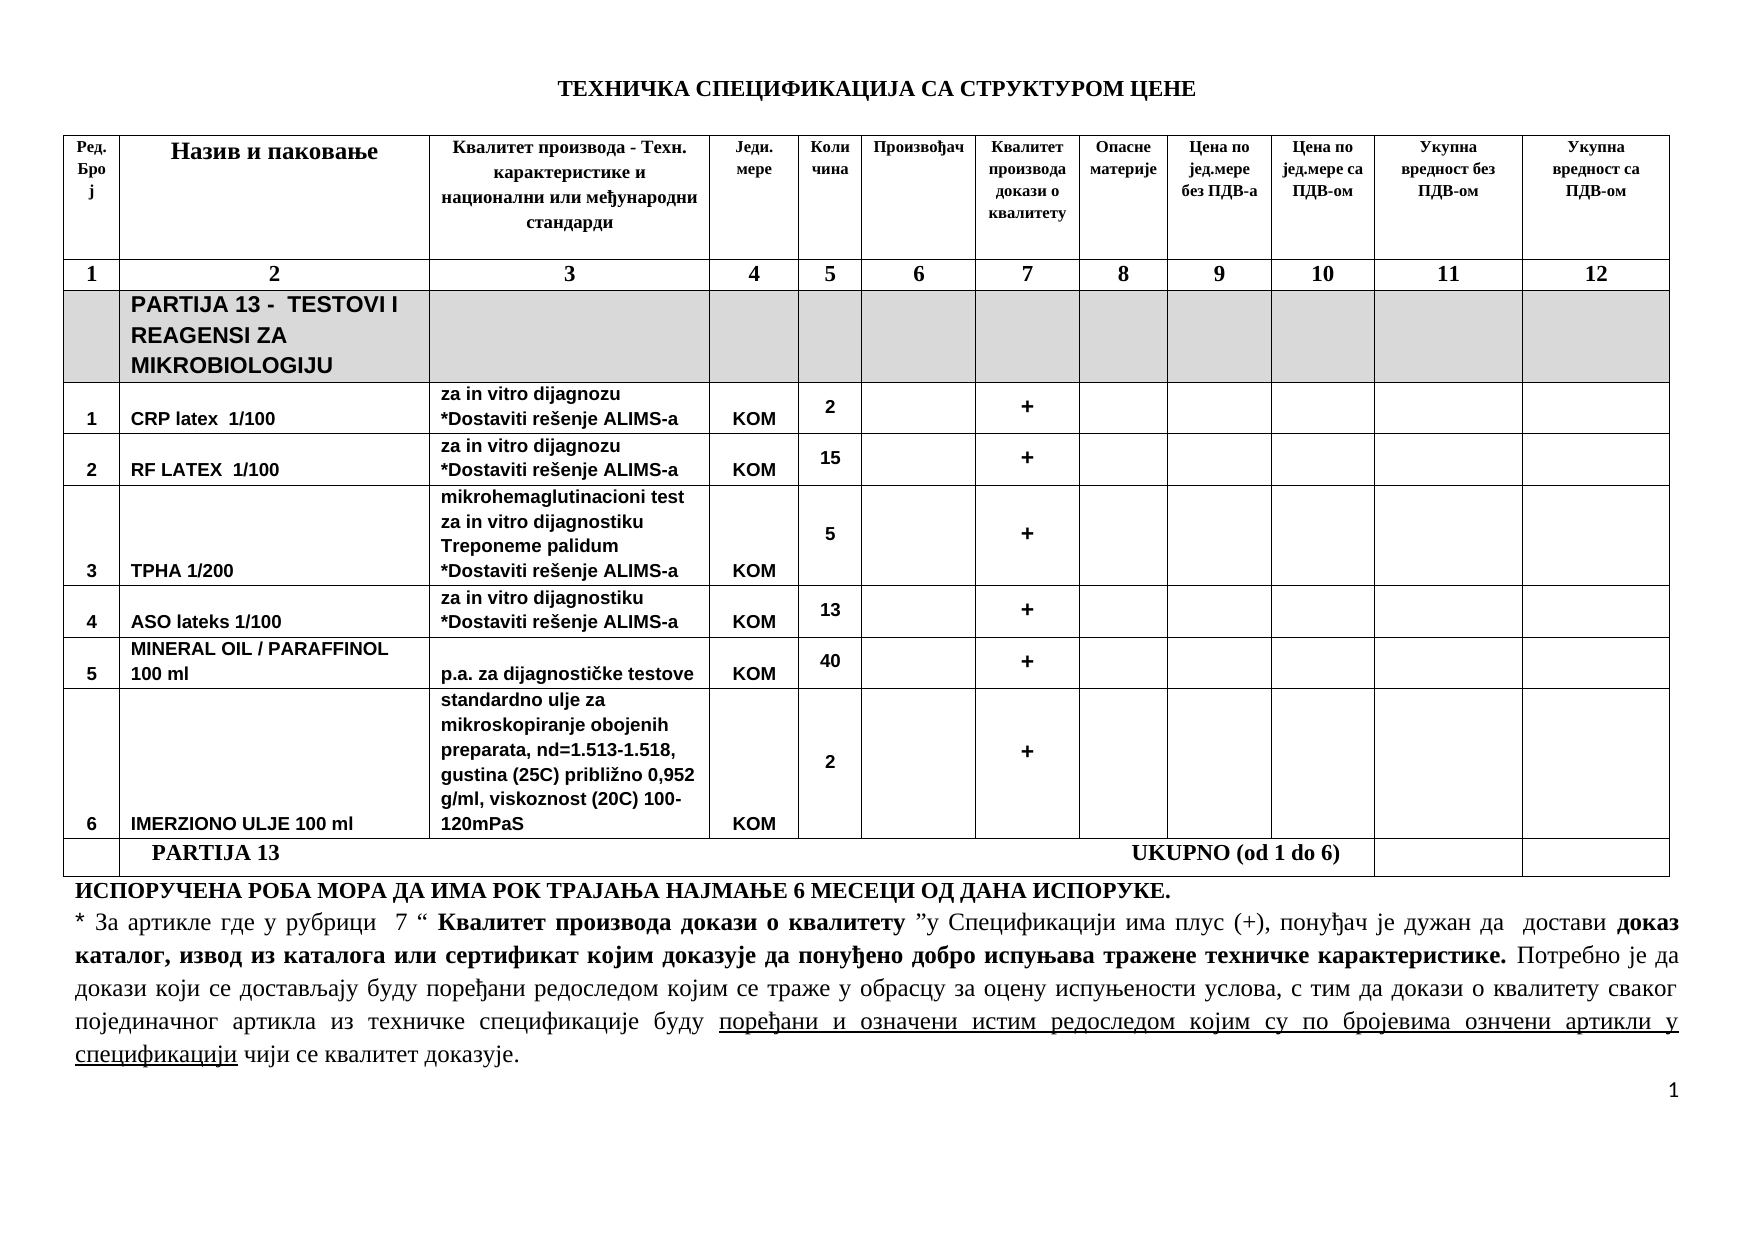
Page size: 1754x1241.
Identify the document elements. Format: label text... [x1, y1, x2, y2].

table_header Цена по јед.мере са ПДВ-ом [1272, 136, 1374, 259]
table_cell TPHA 1/200 [120, 486, 429, 585]
table_cell 1 [64, 260, 119, 290]
table_header Укупна вредност са ПДВ-ом [1523, 136, 1669, 259]
table_cell KOM [710, 689, 798, 838]
table_cell 1 [64, 383, 119, 433]
table_cell 10 [1272, 260, 1374, 290]
table_cell [1272, 638, 1374, 688]
table_cell 4 [710, 260, 798, 290]
table_cell 5 [799, 260, 861, 290]
table_cell RF LATEX 1/100 [120, 434, 429, 484]
table_cell [1080, 689, 1167, 838]
table_cell [1375, 383, 1522, 433]
table_cell 6 [64, 689, 119, 838]
table_cell [430, 291, 709, 382]
table_cell + [976, 638, 1079, 688]
table_cell [1523, 689, 1669, 838]
table_cell [1272, 434, 1374, 484]
table_cell 5 [799, 486, 861, 585]
table_cell [1168, 434, 1271, 484]
table_cell + [976, 689, 1079, 838]
table_cell KOM [710, 383, 798, 433]
table_cell 2 [799, 383, 861, 433]
table_cell [1080, 383, 1167, 433]
table_cell PARTIJA 13 - TESTOVI I REAGENSI ZA MIKROBIOLOGIJU [120, 291, 429, 382]
table_cell [1080, 291, 1167, 382]
table_cell za in vitro dijagnozu *Dostaviti rešenje ALIMS-a [430, 434, 709, 484]
table_cell [1080, 486, 1167, 585]
table_cell [1375, 291, 1522, 382]
table_cell [1375, 434, 1522, 484]
table_cell [710, 291, 798, 382]
table_cell CRP latex 1/100 [120, 383, 429, 433]
table_cell [799, 291, 861, 382]
table_cell [1375, 689, 1522, 838]
table_cell 5 [64, 638, 119, 688]
table_cell 15 [799, 434, 861, 484]
table_cell [862, 291, 975, 382]
table_header Произвођач [862, 136, 975, 259]
table_cell [64, 839, 119, 876]
table_cell za in vitro dijagnostiku *Dostaviti rešenje ALIMS-a [430, 586, 709, 637]
table_cell [1523, 839, 1669, 876]
table_cell + [976, 486, 1079, 585]
table_cell 12 [1523, 260, 1669, 290]
table_header Ред. Број [64, 136, 119, 259]
table_header Укупна вредност без ПДВ-ом [1375, 136, 1522, 259]
table_cell [1523, 638, 1669, 688]
table_cell ASO lateks 1/100 [120, 586, 429, 637]
table_cell [1272, 586, 1374, 637]
table_cell KOM [710, 434, 798, 484]
table_cell KOM [710, 638, 798, 688]
table_cell [1272, 689, 1374, 838]
table_cell [1375, 586, 1522, 637]
table_cell [862, 486, 975, 585]
table_header Количина [799, 136, 861, 259]
table_cell [1272, 486, 1374, 585]
table_cell 2 [799, 689, 861, 838]
table_header Цена по јед.мере без ПДВ-а [1168, 136, 1271, 259]
table_header Опасне материје [1080, 136, 1167, 259]
table_header Назив и паковање [120, 136, 429, 259]
table_cell [1523, 586, 1669, 637]
table_header Квалитет производа докази о квалитету [976, 136, 1079, 259]
table_cell [976, 291, 1079, 382]
table_cell 2 [120, 260, 429, 290]
table_cell [1080, 586, 1167, 637]
table_cell mikrohemaglutinacioni test za in vitro dijagnostiku Treponeme palidum *Dostaviti rešenje ALIMS-a [430, 486, 709, 585]
table_cell [1272, 291, 1374, 382]
table_cell 40 [799, 638, 861, 688]
table_cell [862, 586, 975, 637]
table_cell [862, 689, 975, 838]
table_cell KOM [710, 586, 798, 637]
table_cell [1523, 291, 1669, 382]
table_cell [1523, 486, 1669, 585]
table_cell [1168, 383, 1271, 433]
table_cell [1168, 586, 1271, 637]
table_cell + [976, 586, 1079, 637]
table_cell [862, 638, 975, 688]
table_cell 3 [64, 486, 119, 585]
table_cell 4 [64, 586, 119, 637]
table_cell 9 [1168, 260, 1271, 290]
table_cell 11 [1375, 260, 1522, 290]
table_cell [1375, 839, 1522, 876]
table_cell + [976, 383, 1079, 433]
table_cell 6 [862, 260, 975, 290]
table_cell 8 [1080, 260, 1167, 290]
table_cell [1272, 383, 1374, 433]
table_cell za in vitro dijagnozu *Dostaviti rešenje ALIMS-a [430, 383, 709, 433]
table_cell [1375, 638, 1522, 688]
table_cell [1080, 638, 1167, 688]
table_cell KOM [710, 486, 798, 585]
table_cell 13 [799, 586, 861, 637]
table_header Квалитет производа - Техн. карактеристике и национални или међународни стандарди [430, 136, 709, 259]
table_cell [1080, 434, 1167, 484]
table_cell 3 [430, 260, 709, 290]
table_cell [1168, 638, 1271, 688]
table_cell PARTIJA 13 UKUPNO (od 1 do 6) [120, 839, 1374, 876]
table_header Једи. мере [710, 136, 798, 259]
table_cell + [976, 434, 1079, 484]
table_cell [862, 434, 975, 484]
table_cell [1375, 486, 1522, 585]
table_cell standardno ulje za mikroskopiranje obojenih preparata, nd=1.513-1.518, gustina (25C) približno 0,952 g/ml, viskoznost (20C) 100-120mPaS [430, 689, 709, 838]
text ТЕХНИЧКА СПЕЦИФИКАЦИЈА СА СТРУКТУРОМ ЦЕНЕ [75, 75, 1679, 101]
table_cell p.a. za dijagnostičke testove [430, 638, 709, 688]
table_cell 2 [64, 434, 119, 484]
table_cell [1168, 291, 1271, 382]
table_cell 7 [976, 260, 1079, 290]
table_cell [862, 383, 975, 433]
text * За артикле где у рубрици 7 “ Квалитет производа докази о квалитету ”у Спецификацији има плус (+), понуђач је дужан да достави доказ каталог, извод из каталога или сертификат којим доказује да понуђено добро испуњава тражене техничке карактеристике. Потребно је да докази који се достављају буду поређани редоследом којим се траже у обрасцу за оцену испуњености услова, с тим да докази о квалитету сваког појединачног артикла из техничке спецификације буду поређани и означени истим редоследом којим су по бројевима ознчени артикли у спецификацији чији се квалитет доказује. [75, 907, 1679, 1068]
table_cell [1523, 434, 1669, 484]
text ИСПОРУЧЕНА РОБА МОРА ДА ИМА РОК ТРАЈАЊА НАЈМАЊЕ 6 МЕСЕЦИ ОД ДАНА ИСПОРУКЕ. [75, 877, 1679, 903]
table_cell [1168, 486, 1271, 585]
table_cell [1168, 689, 1271, 838]
table_cell MINERAL OIL / PARAFFINOL 100 ml [120, 638, 429, 688]
table_cell [1523, 383, 1669, 433]
table_cell IMERZIONO ULJE 100 ml [120, 689, 429, 838]
table_cell [64, 291, 119, 382]
